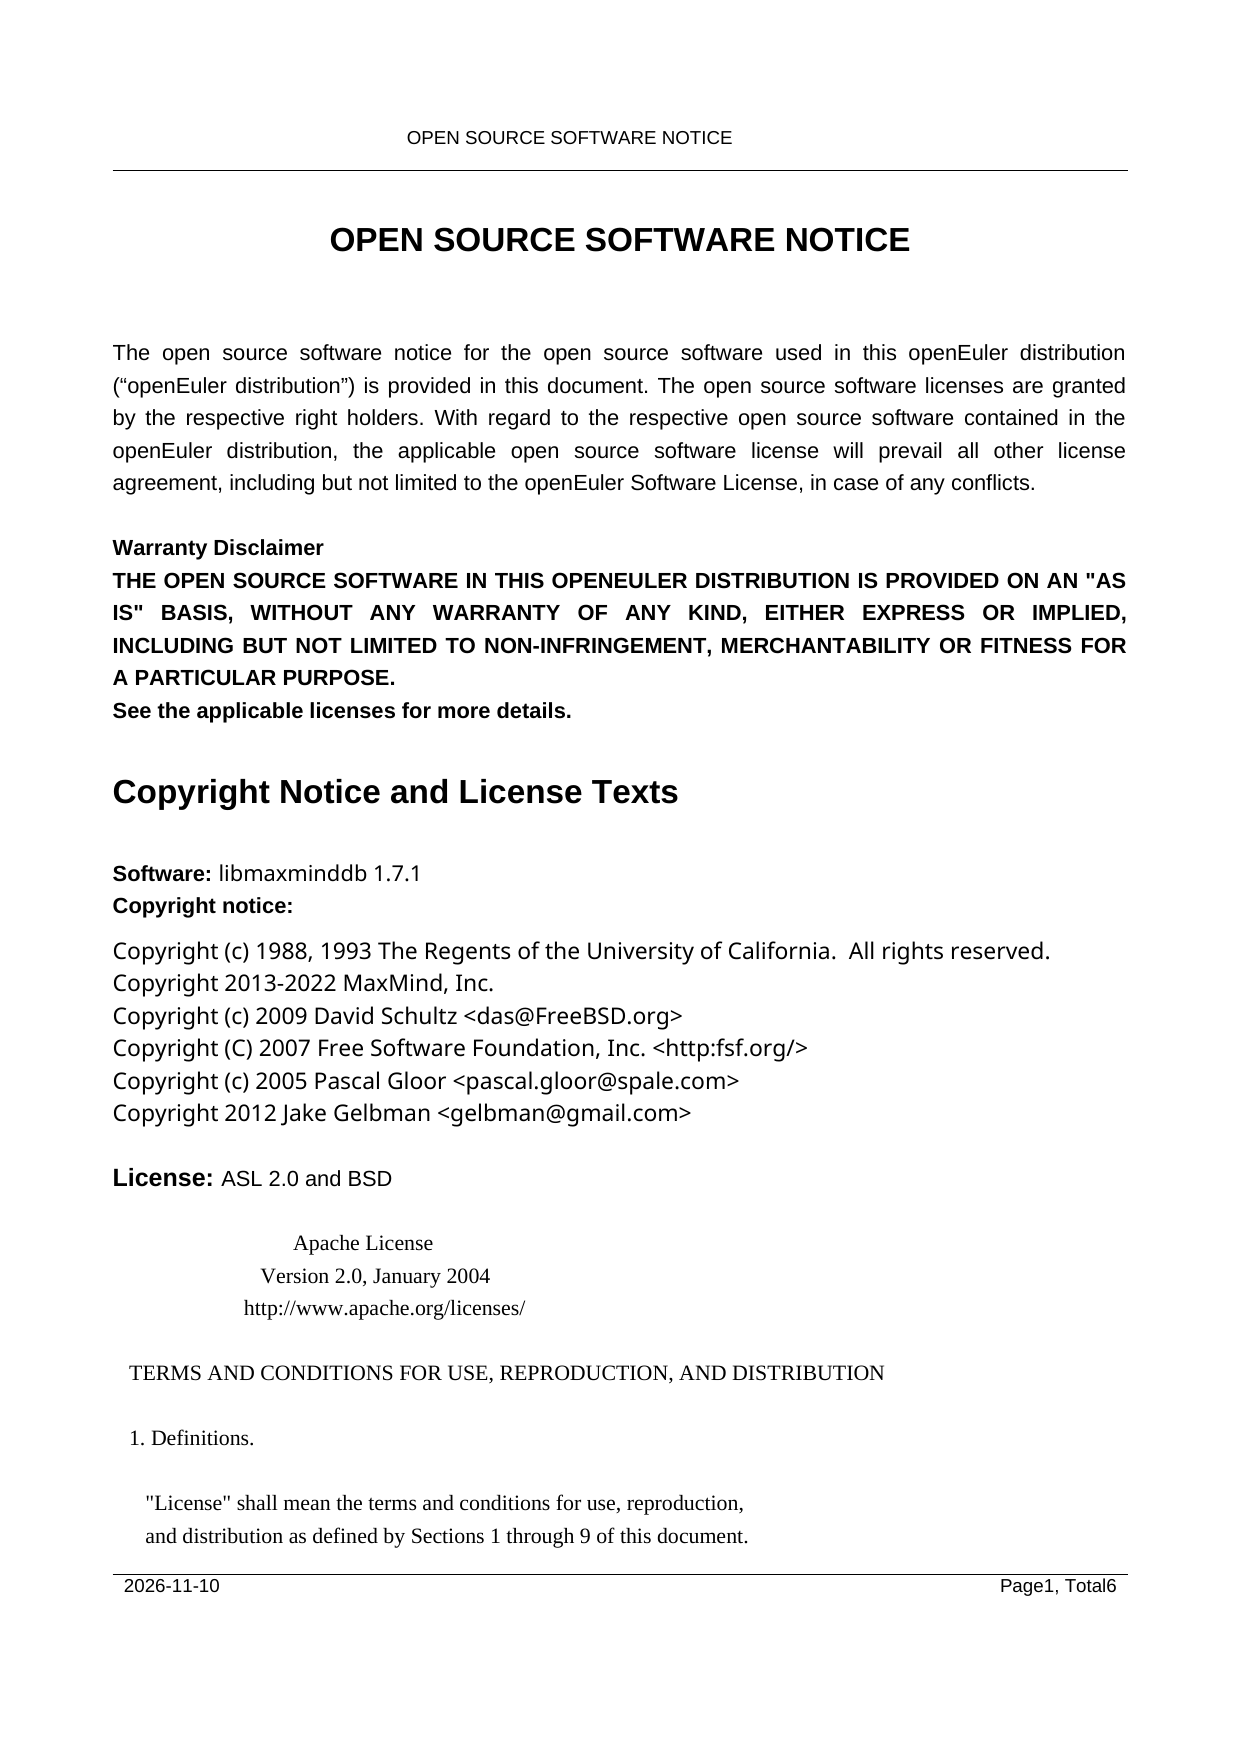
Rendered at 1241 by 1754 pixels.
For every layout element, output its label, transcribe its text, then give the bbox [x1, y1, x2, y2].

text The open source software notice for the open source software used in this openEuler distribution (“openEuler distribution”) is provided in this document. The open source software licenses are granted by the respective right holders. With regard to the respective open source software contained in the openEuler distribution, the applicable open source software license will prevail all other license agreement, including but not limited to the openEuler Software License, in case of any conflicts. [112, 336, 1128, 499]
text Copyright notice: [112, 889, 1128, 921]
text License: ASL 2.0 and BSD [112, 1161, 1128, 1194]
text Copyright (c) 1988, 1993 The Regents of the University of California. All rights reserved. Copyright 2013-2022 MaxMind, Inc. Copyright (c) 2009 David Schultz <das@FreeBSD.org> Copyright (C) 2007 Free Software Foundation, Inc. <http:fsf.org/> Copyright (c) 2005 Pascal Gloor <pascal.gloor@spale.com> Copyright 2012 Jake Gelbman <gelbman@gmail.com> [112, 934, 1128, 1161]
text Warranty Disclaimer [112, 531, 1128, 564]
text THE OPEN SOURCE SOFTWARE IN THIS OPENEULER DISTRIBUTION IS PROVIDED ON AN "AS IS" BASIS, WITHOUT ANY WARRANTY OF ANY KIND, EITHER EXPRESS OR IMPLIED, INCLUDING BUT NOT LIMITED TO NON-INFRINGEMENT, MERCHANTABILITY OR FITNESS FOR A PARTICULAR PURPOSE. See the applicable licenses for more details. [112, 564, 1128, 726]
text Copyright Notice and License Texts [112, 759, 1128, 824]
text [112, 1194, 1128, 1551]
text OPEN SOURCE SOFTWARE NOTICE [112, 206, 1128, 271]
title Software: libmaxminddb 1.7.1 [112, 856, 1128, 889]
